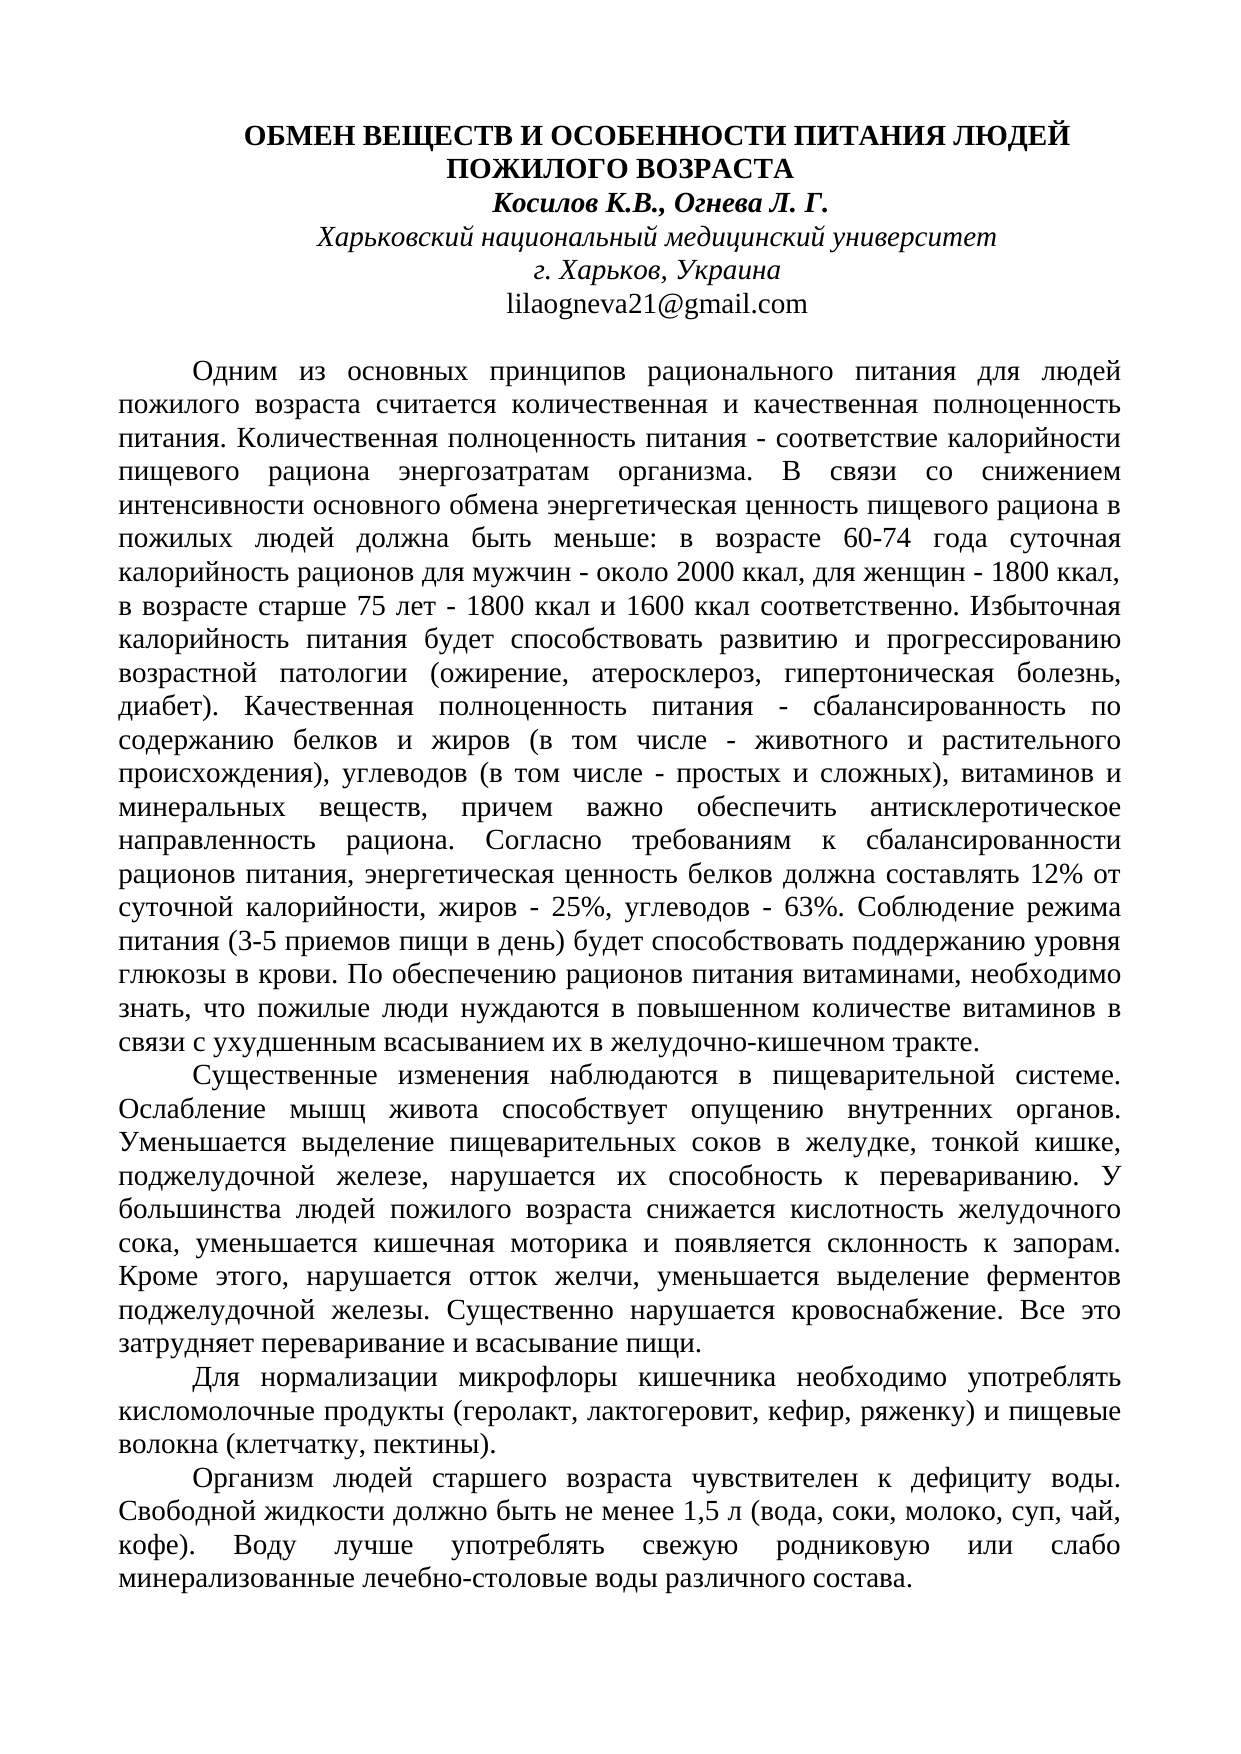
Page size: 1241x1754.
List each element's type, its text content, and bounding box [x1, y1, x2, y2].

text г. Харьков, Украина [118, 252, 1122, 286]
text Организм людей старшего возраста чувствителен к дефициту воды. Свободной жидкости должно быть не менее 1,5 л (вода, соки, молоко, суп, чай, кофе). Воду лучше употреблять свежую родниковую или слабо минерализованные лечебно-столовые воды различного состава. [118, 1460, 1122, 1594]
text Для нормализации микрофлоры кишечника необходимо употреблять кисломолочные продукты (геролакт, лактогеровит, кефир, ряженку) и пищевые волокна (клетчатку, пектины). [118, 1359, 1122, 1460]
text ОБМЕН ВЕЩЕСТВ И ОСОБЕННОСТИ ПИТАНИЯ ЛЮДЕЙ ПОЖИЛОГО ВОЗРАСТА [118, 118, 1122, 185]
text Харьковский национальный медицинский университет [118, 219, 1122, 252]
text lilaogneva21@gmail.com [118, 286, 1122, 319]
text Косилов К.В., Огнева Л. Г. [118, 185, 1122, 219]
text Существенные изменения наблюдаются в пищеварительной системе. Ослабление мышц живота способствует опущению внутренних органов. Уменьшается выделение пищеварительных соков в желудке, тонкой кишке, поджелудочной железе, нарушается их способность к перевариванию. У большинства людей пожилого возраста снижается кислотность желудочного сока, уменьшается кишечная моторика и появляется склонность к запорам. Кроме этого, нарушается отток желчи, уменьшается выделение ферментов поджелудочной железы. Существенно нарушается кровоснабжение. Все это затрудняет переваривание и всасывание пищи. [118, 1057, 1122, 1359]
text Одним из основных принципов рационального питания для людей пожилого возраста считается количественная и качественная полноценность питания. Количественная полноценность питания - соответствие калорийности пищевого рациона энергозатратам организма. В связи со снижением интенсивности основного обмена энергетическая ценность пищевого рациона в пожилых людей должна быть меньше: в возрасте 60-74 года суточная калорийность рационов для мужчин - около 2000 ккал, для женщин - 1800 ккал, в возрасте старше 75 лет - 1800 ккал и 1600 ккал соответственно. Избыточная калорийность питания будет способствовать развитию и прогрессированию возрастной патологии (ожирение, атеросклероз, гипертоническая болезнь, диабет). Качественная полноценность питания - сбалансированность по содержанию белков и жиров (в том числе - животного и растительного происхождения), углеводов (в том числе - простых и сложных), витаминов и минеральных веществ, причем важно обеспечить антисклеротическое направленность рациона. Согласно требованиям к сбалансированности рационов питания, энергетическая ценность белков должна составлять 12% от суточной калорийности, жиров - 25%, углеводов - 63%. Соблюдение режима питания (3-5 приемов пищи в день) будет способствовать поддержанию уровня глюкозы в крови. По обеспечению рационов питания витаминами, необходимо знать, что пожилые люди нуждаются в повышенном количестве витаминов в связи с ухудшенным всасыванием их в желудочно-кишечном тракте. [118, 353, 1122, 1057]
